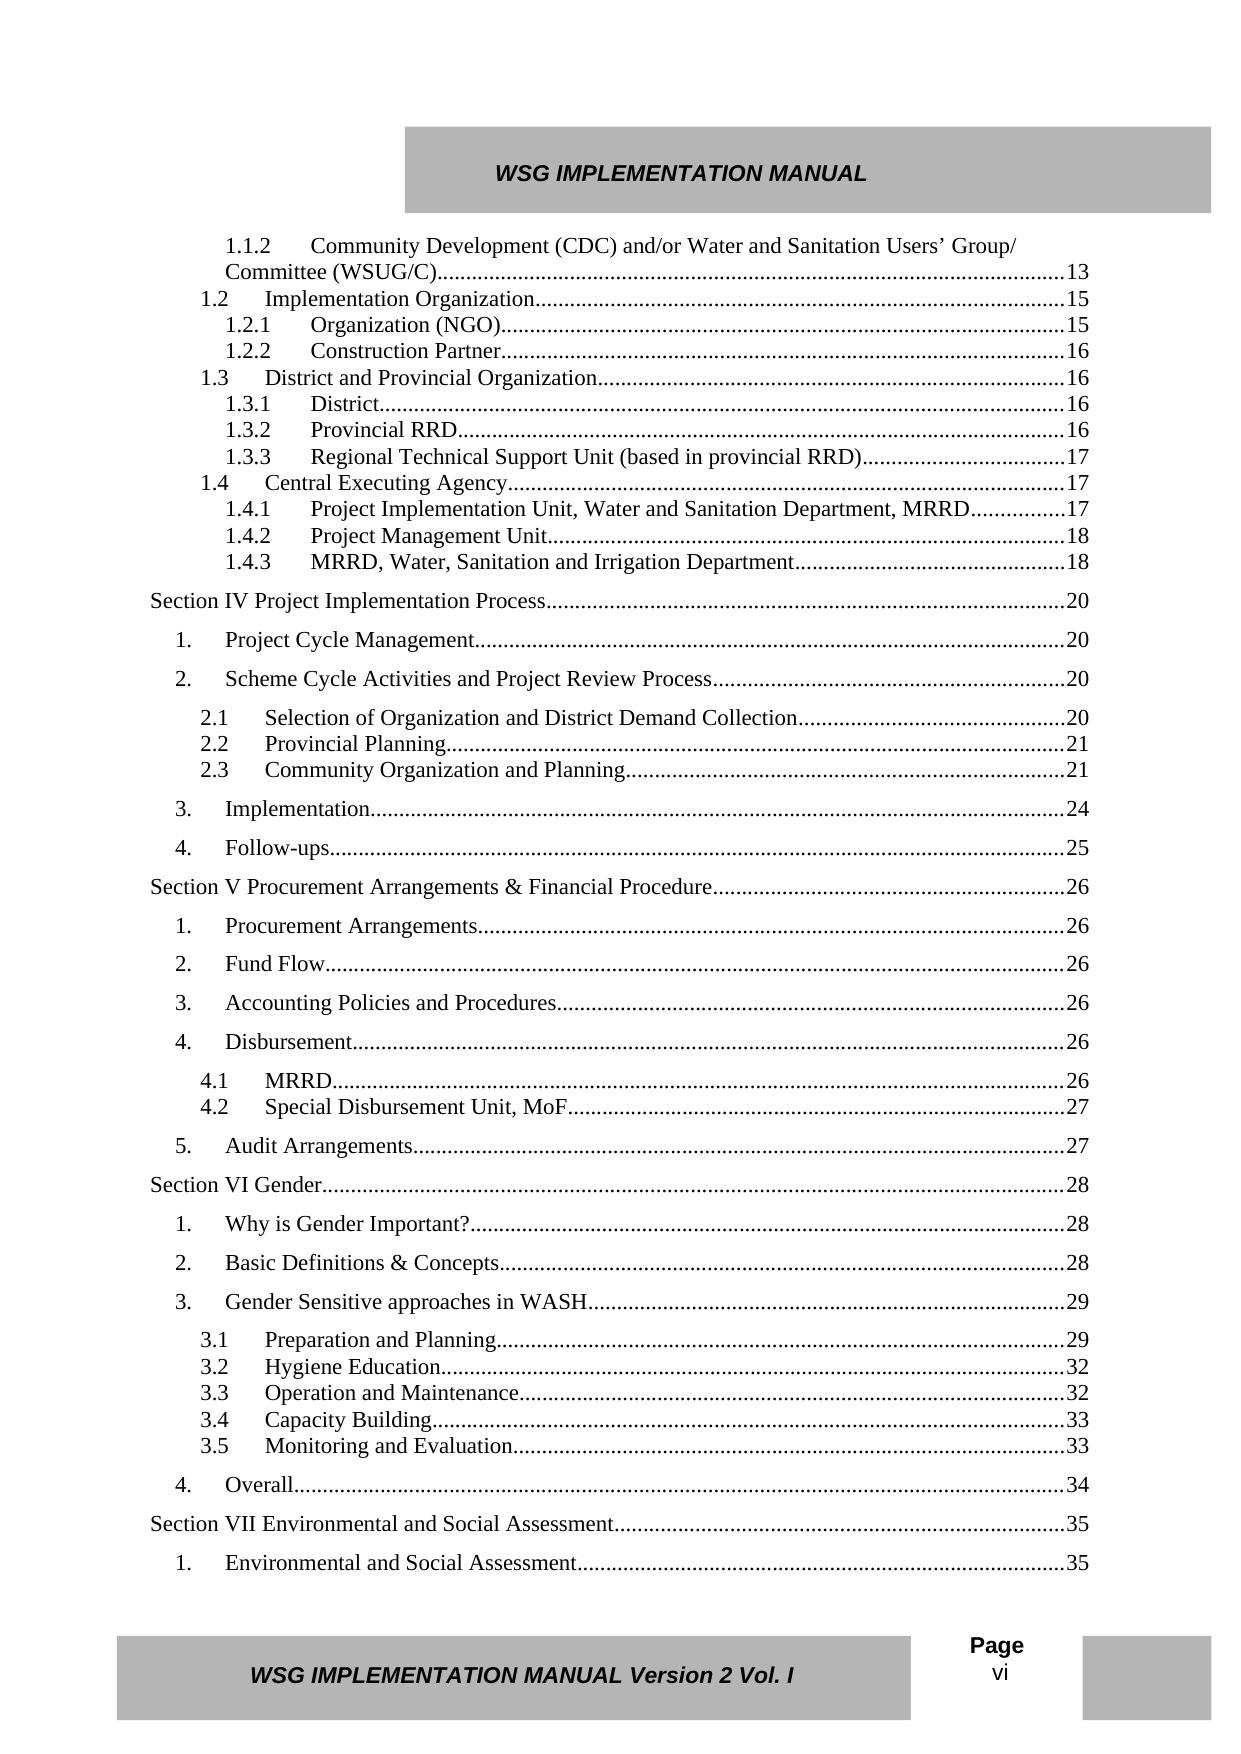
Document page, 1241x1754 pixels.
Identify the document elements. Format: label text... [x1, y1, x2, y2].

text 3.3 Operation and Maintenance 32 [200, 1379, 1090, 1406]
text 2. Basic Definitions & Concepts 28 [175, 1249, 1090, 1275]
text 1. Environmental and Social Assessment 35 [175, 1548, 1090, 1575]
text 5. Audit Arrangements 27 [175, 1132, 1090, 1159]
text 3.1 Preparation and Planning 29 [200, 1327, 1090, 1353]
text 1.4.2 Project Management Unit 18 [225, 522, 1090, 548]
text 3.4 Capacity Building 33 [200, 1406, 1090, 1432]
text 4. Overall 34 [175, 1471, 1090, 1497]
text 2.1 Selection of Organization and District Demand Collection 20 [200, 703, 1090, 730]
text Section VII Environmental and Social Assessment 35 [150, 1510, 1090, 1536]
text Section V Procurement Arrangements & Financial Procedure 26 [150, 873, 1090, 899]
text 2. Fund Flow 26 [175, 951, 1090, 977]
text Section VI Gender 28 [150, 1171, 1090, 1197]
text 1.3 District and Provincial Organization 16 [200, 364, 1090, 390]
text 2.2 Provincial Planning 21 [200, 730, 1090, 756]
text 1.1.2 Community Development (CDC) and/or Water and Sanitation Users’ Group/ Committee (WSUG/C) 13 [225, 232, 1090, 284]
text 2. Scheme Cycle Activities and Project Review Process 20 [175, 665, 1090, 691]
text 1.2.1 Organization (NGO) 15 [225, 311, 1090, 337]
text Section IV Project Implementation Process 20 [150, 587, 1090, 613]
text 2.3 Community Organization and Planning 21 [200, 756, 1090, 783]
text 1. Procurement Arrangements 26 [175, 912, 1090, 938]
text 3.2 Hygiene Education 32 [200, 1353, 1090, 1379]
text 1.2.2 Construction Partner 16 [225, 337, 1090, 364]
text 1.3.2 Provincial RRD 16 [225, 416, 1090, 443]
text 3. Accounting Policies and Procedures 26 [175, 989, 1090, 1016]
text 3. Implementation 24 [175, 795, 1090, 821]
text 1.2 Implementation Organization 15 [200, 284, 1090, 311]
text 4.1 MRRD 26 [200, 1067, 1090, 1093]
text 4. Follow-ups 25 [175, 834, 1090, 860]
text 1.3.3 Regional Technical Support Unit (based in provincial RRD) 17 [225, 443, 1090, 469]
text 3.5 Monitoring and Evaluation 33 [200, 1432, 1090, 1458]
text 1. Project Cycle Management 20 [175, 626, 1090, 652]
text 1.4.1 Project Implementation Unit, Water and Sanitation Department, MRRD 17 [225, 495, 1090, 522]
text 1.3.1 District 16 [225, 390, 1090, 416]
text 4.2 Special Disbursement Unit, MoF 27 [200, 1093, 1090, 1120]
text 1.4.3 MRRD, Water, Sanitation and Irrigation Department 18 [225, 548, 1090, 574]
text 4. Disbursement 26 [175, 1028, 1090, 1054]
text 3. Gender Sensitive approaches in WASH 29 [175, 1288, 1090, 1314]
text 1.4 Central Executing Agency 17 [200, 469, 1090, 495]
text 1. Why is Gender Important? 28 [175, 1210, 1090, 1236]
